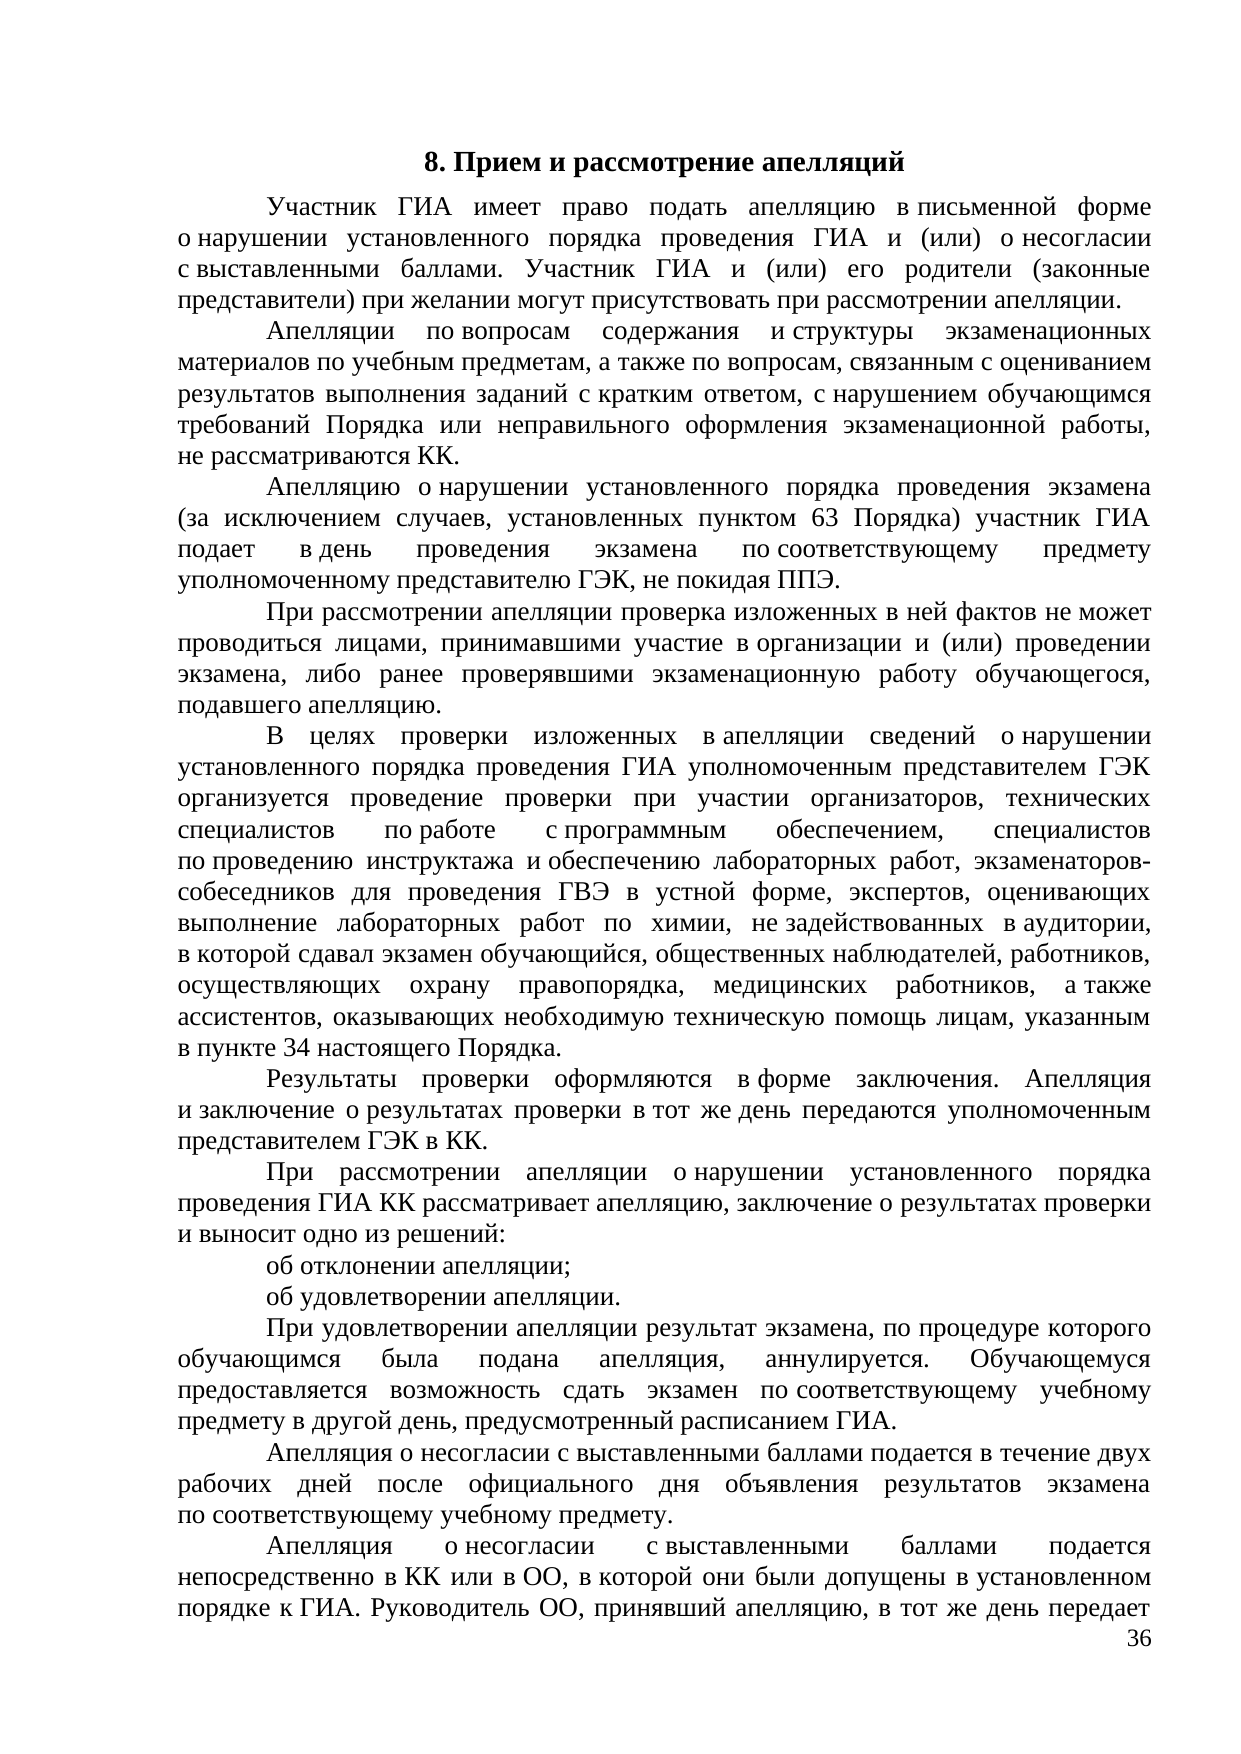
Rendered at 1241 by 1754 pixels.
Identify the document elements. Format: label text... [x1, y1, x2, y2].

text При рассмотрении апелляции о нарушении установленного порядка проведения ГИА КК рассматривает апелляцию, заключение о результатах проверки и выносит одно из решений: [177, 1155, 1152, 1249]
text Результаты проверки оформляются в форме заключения. Апелляция и заключение о результатах проверки в тот же день передаются уполномоченным представителем ГЭК в КК. [177, 1062, 1152, 1155]
text В целях проверки изложенных в апелляции сведений о нарушении установленного порядка проведения ГИА уполномоченным представителем ГЭК организуется проведение проверки при участии организаторов, технических специалистов по работе с программным обеспечением, специалистов по проведению инструктажа и обеспечению лабораторных работ, экзаменаторов-собеседников для проведения ГВЭ в устной форме, экспертов, оценивающих выполнение лабораторных работ по химии, не задействованных в аудитории, в которой сдавал экзамен обучающийся, общественных наблюдателей, работников, осуществляющих охрану правопорядка, медицинских работников, а также ассистентов, оказывающих необходимую техническую помощь лицам, указанным в пункте 34 настоящего Порядка. [177, 719, 1152, 1062]
text Участник ГИА имеет право подать апелляцию в письменной форме о нарушении установленного порядка проведения ГИА и (или) о несогласии с выставленными баллами. Участник ГИА и (или) его родители (законные представители) при желании могут присутствовать при рассмотрении апелляции. [177, 190, 1152, 314]
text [177, 1529, 1152, 1622]
subtitle 8. Прием и рассмотрение апелляций [177, 144, 1152, 177]
text об удовлетворении апелляции. [177, 1280, 1152, 1311]
text Апелляции по вопросам содержания и структуры экзаменационных материалов по учебным предметам, а также по вопросам, связанным с оцениванием результатов выполнения заданий с кратким ответом, с нарушением обучающимся требований Порядка или неправильного оформления экзаменационной работы, не рассматриваются КК. [177, 314, 1152, 470]
text Апелляция о несогласии с выставленными баллами подается в течение двух рабочих дней после официального дня объявления результатов экзамена по соответствующему учебному предмету. [177, 1436, 1152, 1529]
text Апелляцию о нарушении установленного порядка проведения экзамена (за исключением случаев, установленных пунктом 63 Порядка) участник ГИА подает в день проведения экзамена по соответствующему предмету уполномоченному представителю ГЭК, не покидая ППЭ. [177, 470, 1152, 595]
text При удовлетворении апелляции результат экзамена, по процедуре которого обучающимся была подана апелляция, аннулируется. Обучающемуся предоставляется возможность сдать экзамен по соответствующему учебному предмету в другой день, предусмотренный расписанием ГИА. [177, 1311, 1152, 1436]
text об отклонении апелляции; [177, 1249, 1152, 1280]
text При рассмотрении апелляции проверка изложенных в ней фактов не может проводиться лицами, принимавшими участие в организации и (или) проведении экзамена, либо ранее проверявшими экзаменационную работу обучающегося, подавшего апелляцию. [177, 595, 1152, 719]
